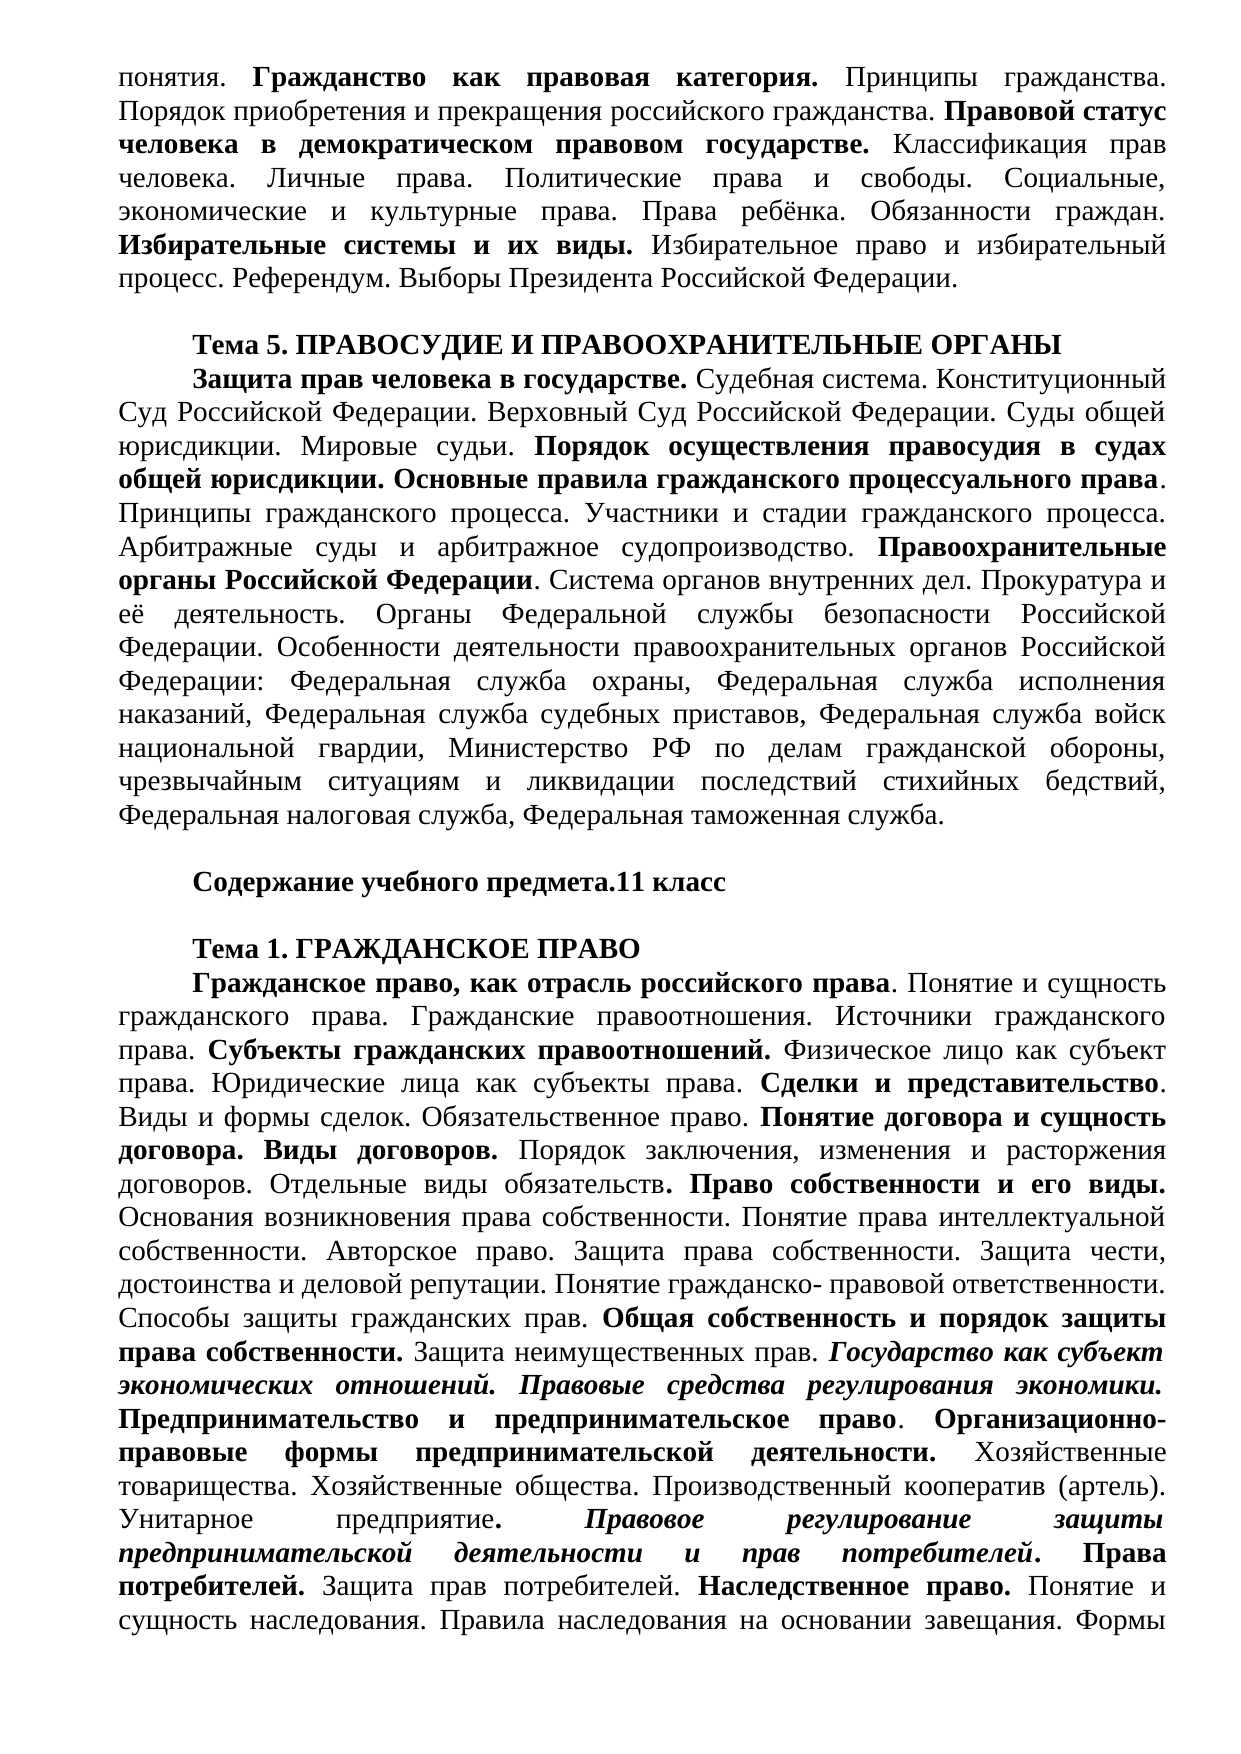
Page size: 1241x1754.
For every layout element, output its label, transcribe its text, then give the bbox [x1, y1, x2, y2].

text Содержание учебного предмета.11 класс [118, 864, 1167, 898]
text Тема 5. ПРАВОСУДИЕ И ПРАВООХРАНИТЕЛЬНЫЕ ОРГАНЫ [118, 327, 1167, 361]
text Защита прав человека в государстве. Судебная система. Конституционный Суд Российской Федерации. Верховный Суд Российской Федерации. Суды общей юрисдикции. Мировые судьи. Порядок осуществления правосудия в судах общей юрисдикции. Основные правила гражданского процессуального права. Принципы гражданского процесса. Участники и стадии гражданского процесса. Арбитражные суды и арбитражное судопроизводство. Правоохранительные органы Российской Федерации. Система органов внутренних дел. Прокуратура и её деятельность. Органы Федеральной службы безопасности Российской Федерации. Особенности деятельности правоохранительных органов Российской Федерации: Федеральная служба охраны, Федеральная служба исполнения наказаний, Федеральная служба судебных приставов, Федеральная служба войск национальной гвардии, Министерство РФ по делам гражданской обороны, чрезвычайным ситуациям и ликвидации последствий стихийных бедствий, Федеральная налоговая служба, Федеральная таможенная служба. [118, 361, 1167, 831]
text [118, 965, 1167, 1636]
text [118, 59, 1167, 294]
text Тема 1. ГРАЖДАНСКОЕ ПРАВО [118, 931, 1167, 965]
